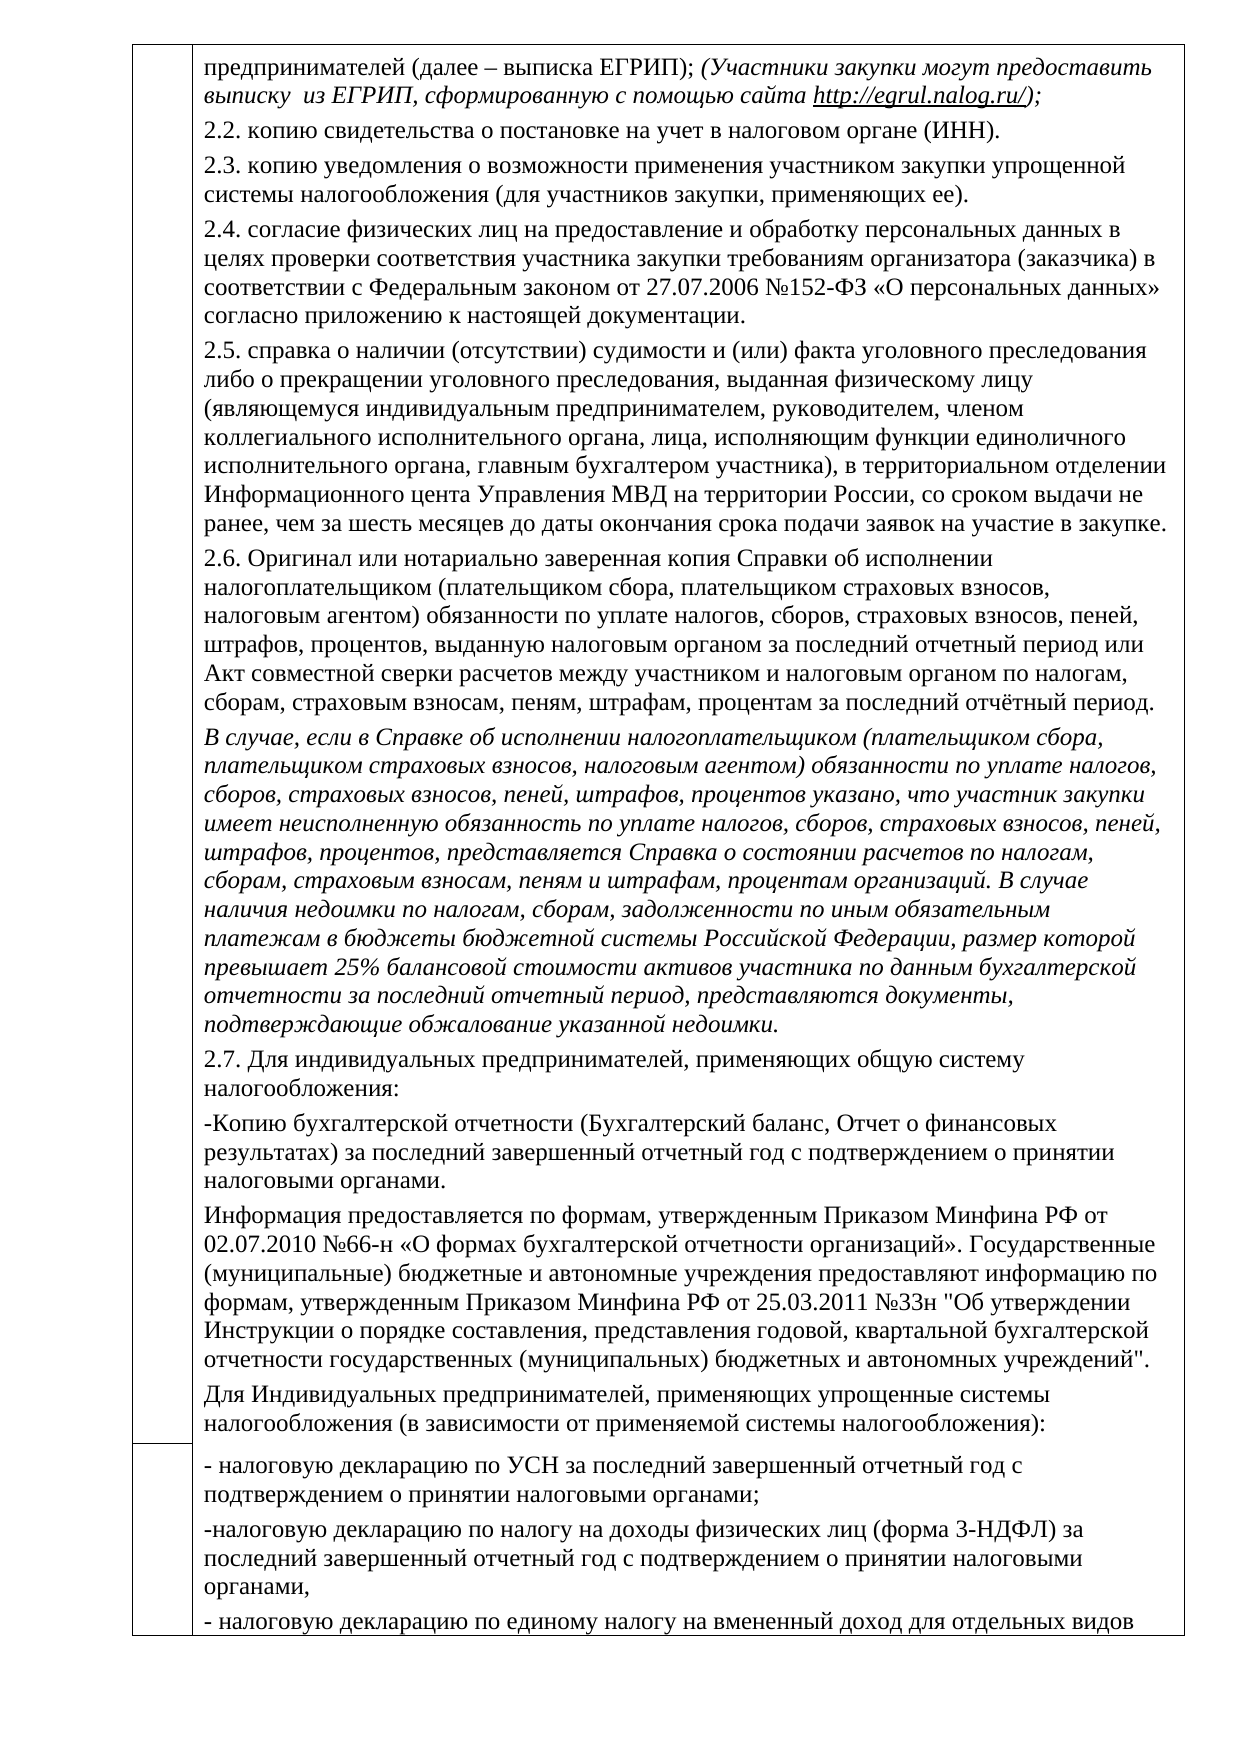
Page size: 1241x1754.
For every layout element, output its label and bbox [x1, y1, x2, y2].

table_cell [133, 1444, 192, 1635]
table_cell [133, 45, 192, 1443]
table_cell [193, 1443, 1184, 1635]
table_cell [193, 45, 1184, 1443]
